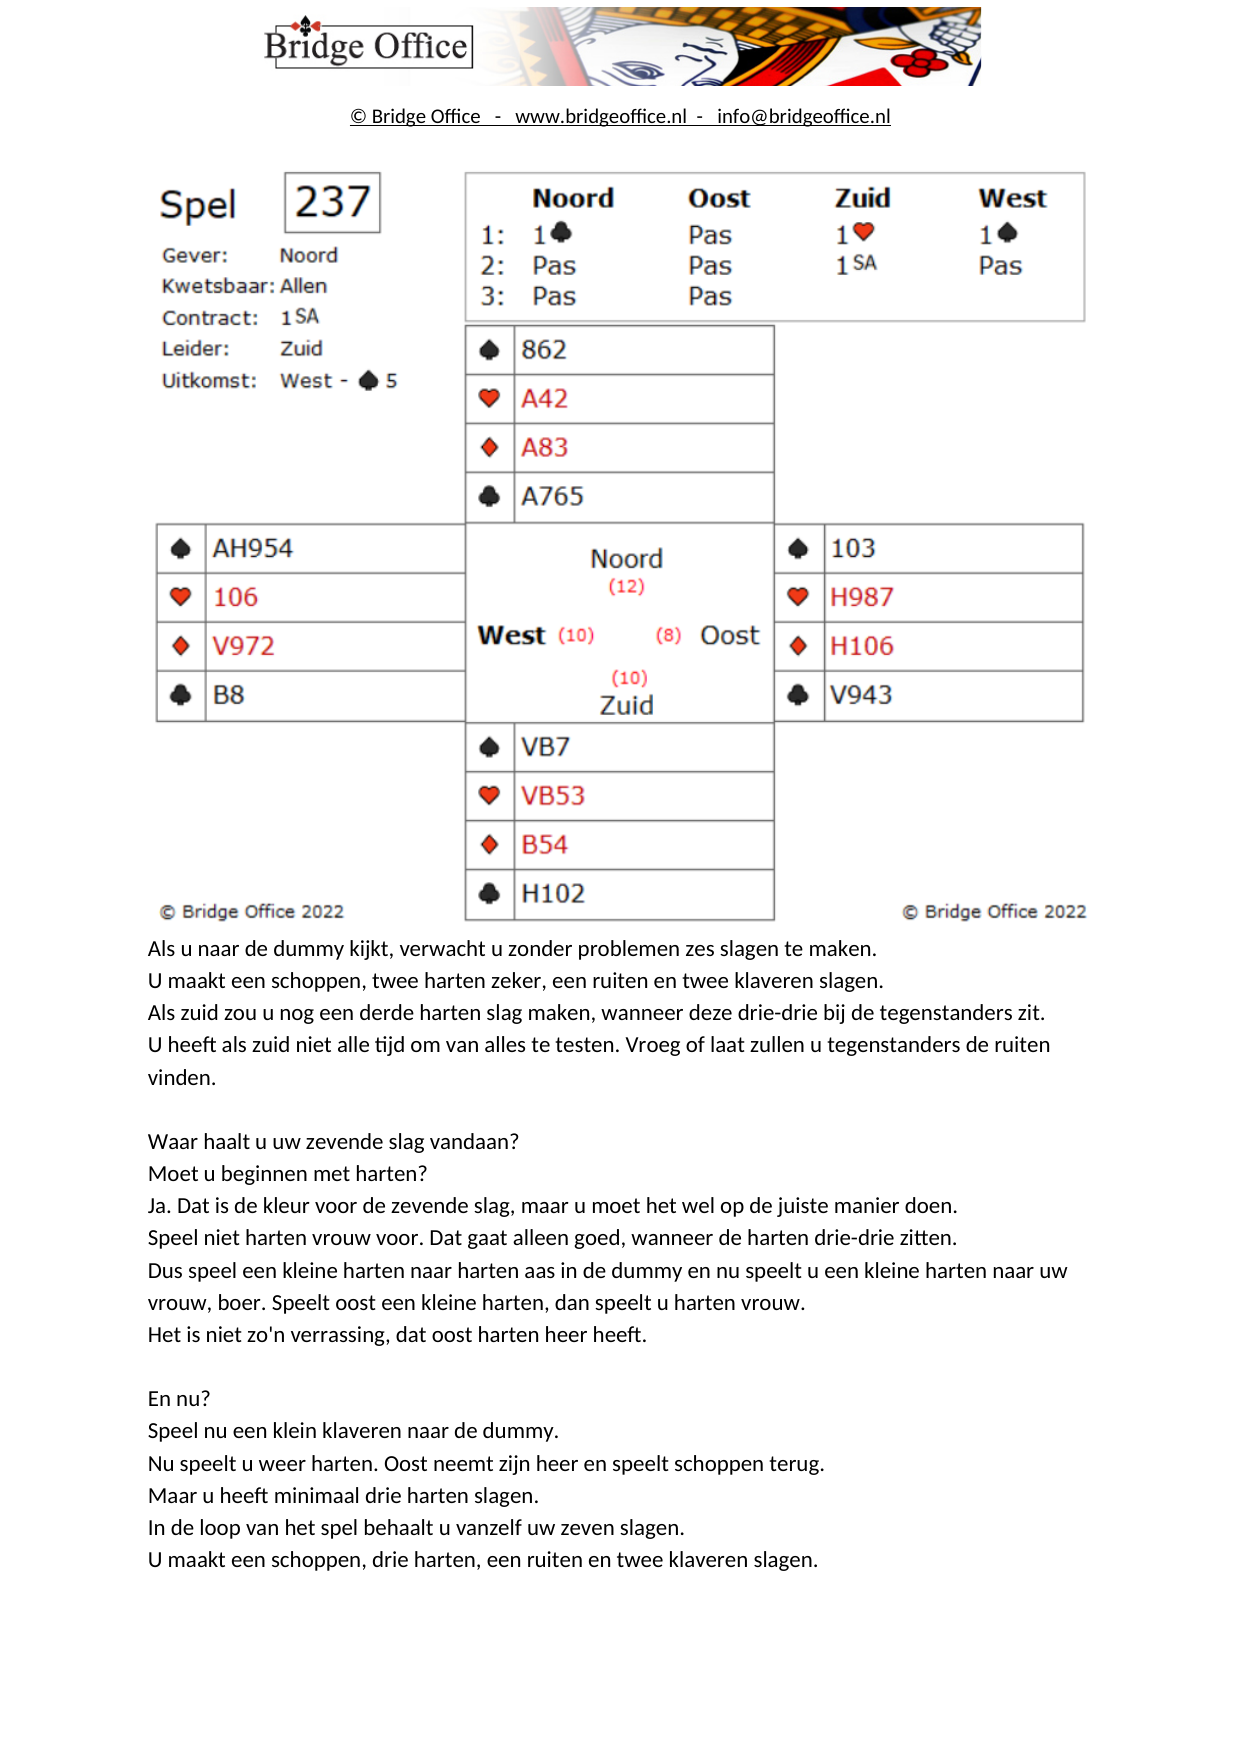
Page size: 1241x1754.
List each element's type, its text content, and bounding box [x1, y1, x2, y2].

text En nu? [148, 1384, 1093, 1412]
text Nu speelt u weer harten. Oost neemt zijn heer en speelt schoppen terug. [148, 1449, 1093, 1477]
text Ja. Dat is de kleur voor de zevende slag, maar u moet het wel op de juiste manier doen. [148, 1191, 1093, 1219]
text Speel niet harten vrouw voor. Dat gaat alleen goed, wanneer de harten drie-drie zitten. [148, 1223, 1093, 1252]
text Speel nu een klein klaveren naar de dummy. [148, 1417, 1093, 1445]
text Moet u beginnen met harten? [148, 1159, 1093, 1187]
text Maar u heeft minimaal drie harten slagen. [148, 1481, 1093, 1509]
text U maakt een schoppen, twee harten zeker, een ruiten en twee klaveren slagen. [148, 966, 1093, 994]
text Als u naar de dummy kijkt, verwacht u zonder problemen zes slagen te maken. [148, 930, 1093, 962]
picture [147, 160, 1093, 930]
text Dus speel een kleine harten naar harten aas in de dummy en nu speelt u een kleine harten naar uw vrouw, boer. Speelt oost een kleine harten, dan speelt u harten vrouw. [148, 1256, 1093, 1316]
text Het is niet zo'n verrassing, dat oost harten heer heeft. [148, 1320, 1093, 1348]
text In de loop van het spel behaalt u vanzelf uw zeven slagen. [148, 1513, 1093, 1541]
text Als zuid zou u nog een derde harten slag maken, wanneer deze drie-drie bij de tegenstanders zit. [148, 998, 1093, 1026]
picture [237, 7, 980, 85]
text U heeft als zuid niet alle tijd om van alles te testen. Vroeg of laat zullen u tegenstanders de ruiten vinden. [148, 1030, 1093, 1091]
text U maakt een schoppen, drie harten, een ruiten en twee klaveren slagen. [148, 1545, 1093, 1573]
text Waar haalt u uw zevende slag vandaan? [148, 1127, 1093, 1155]
